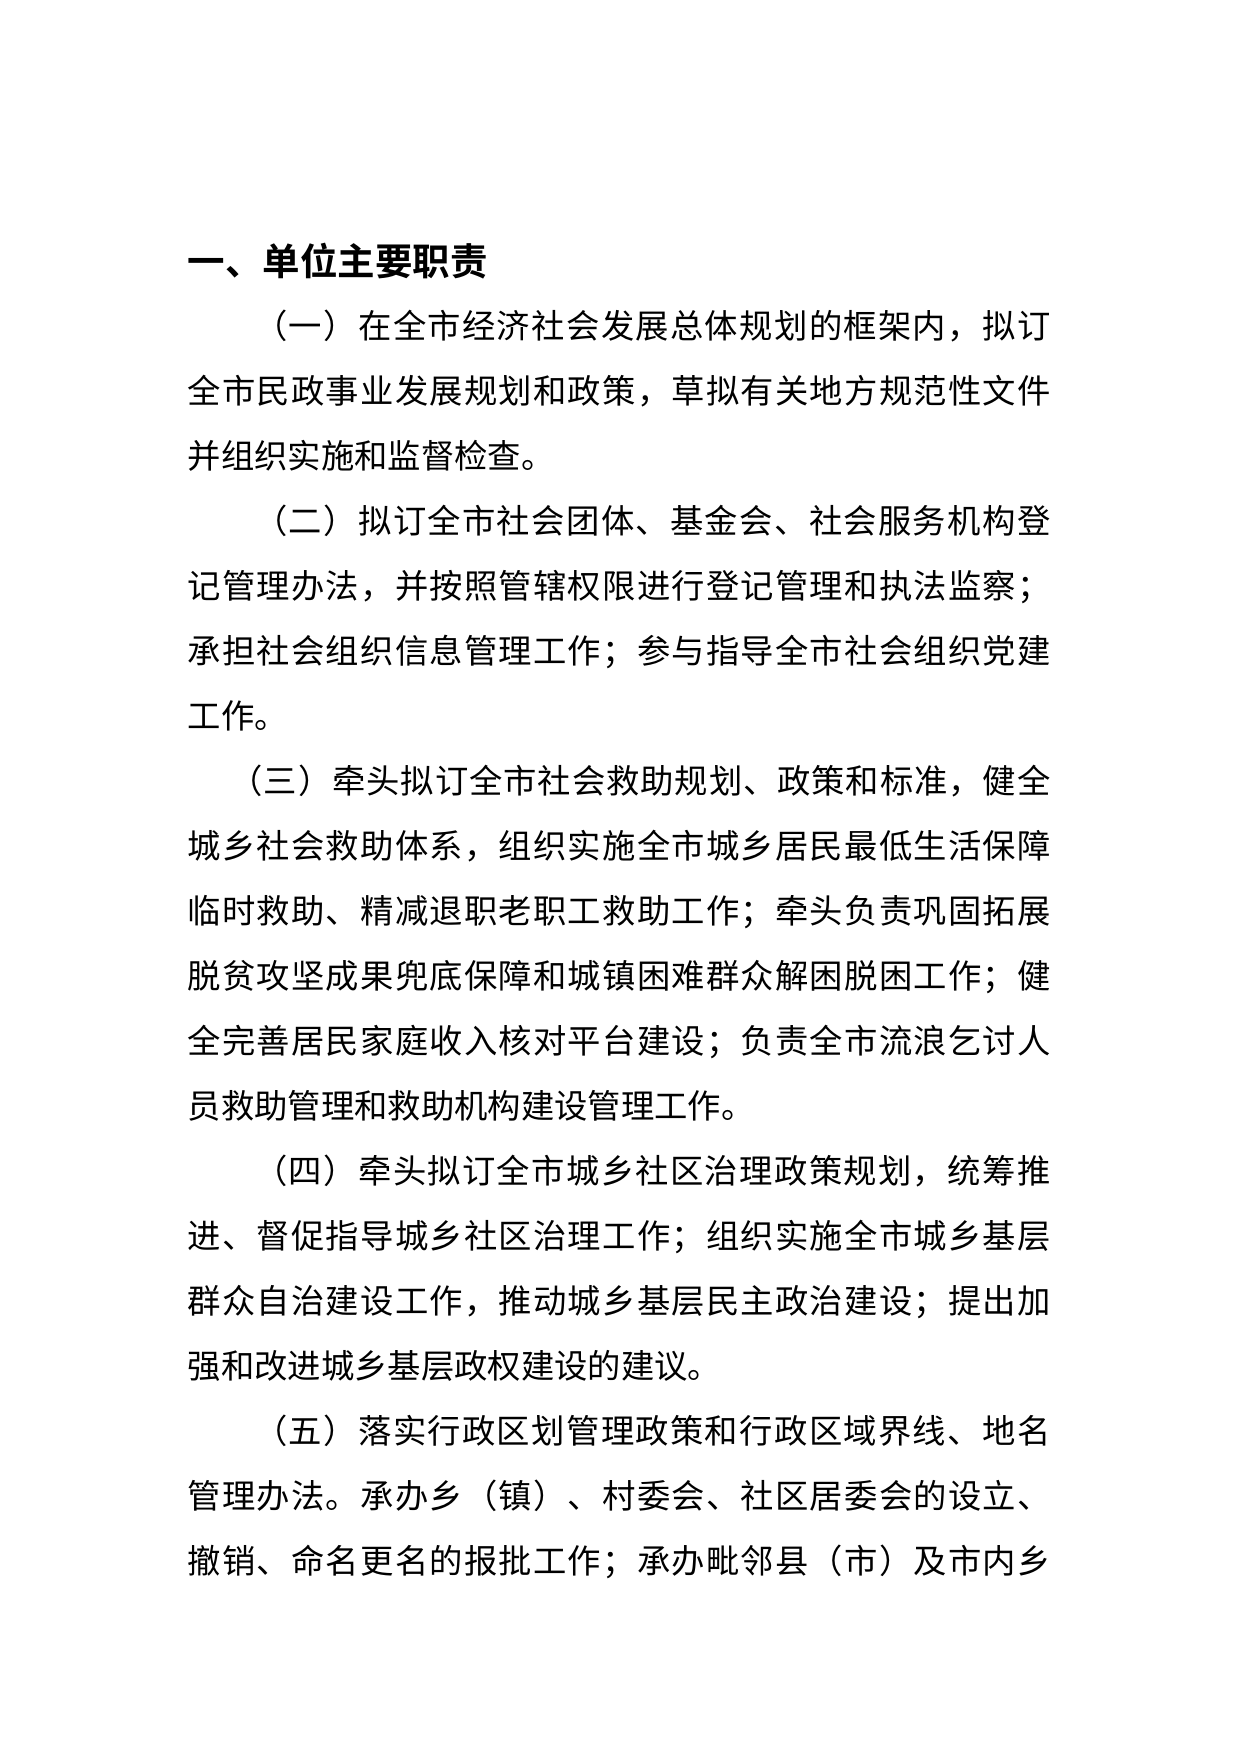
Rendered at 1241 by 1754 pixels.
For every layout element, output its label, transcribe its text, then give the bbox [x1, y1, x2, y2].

list （三）牵头拟订全市社会救助规划、政策和标准，健全城乡社会救助体系，组织实施全市城乡居民最低生活保障、临时救助、精减退职老职工救助工作；牵头负责巩固拓展脱贫攻坚成果兜底保障和城镇困难群众解困脱困工作；健全完善居民家庭收入核对平台建设；负责全市流浪乞讨人员救助管理和救助机构建设管理工作。 [187, 747, 1053, 1137]
list （二）拟订全市社会团体、基金会、社会服务机构登记管理办法，并按照管辖权限进行登记管理和执法监察；承担社会组织信息管理工作；参与指导全市社会组织党建工作。 [187, 487, 1053, 747]
list （四）牵头拟订全市城乡社区治理政策规划，统筹推进、督促指导城乡社区治理工作；组织实施全市城乡基层群众自治建设工作，推动城乡基层民主政治建设；提出加强和改进城乡基层政权建设的建议。 [187, 1137, 1053, 1397]
text 一、单位主要职责 [187, 227, 1053, 292]
list （一）在全市经济社会发展总体规划的框架内，拟订全市民政事业发展规划和政策，草拟有关地方规范性文件，并组织实施和监督检查。 [187, 292, 1053, 487]
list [187, 1397, 1053, 1592]
